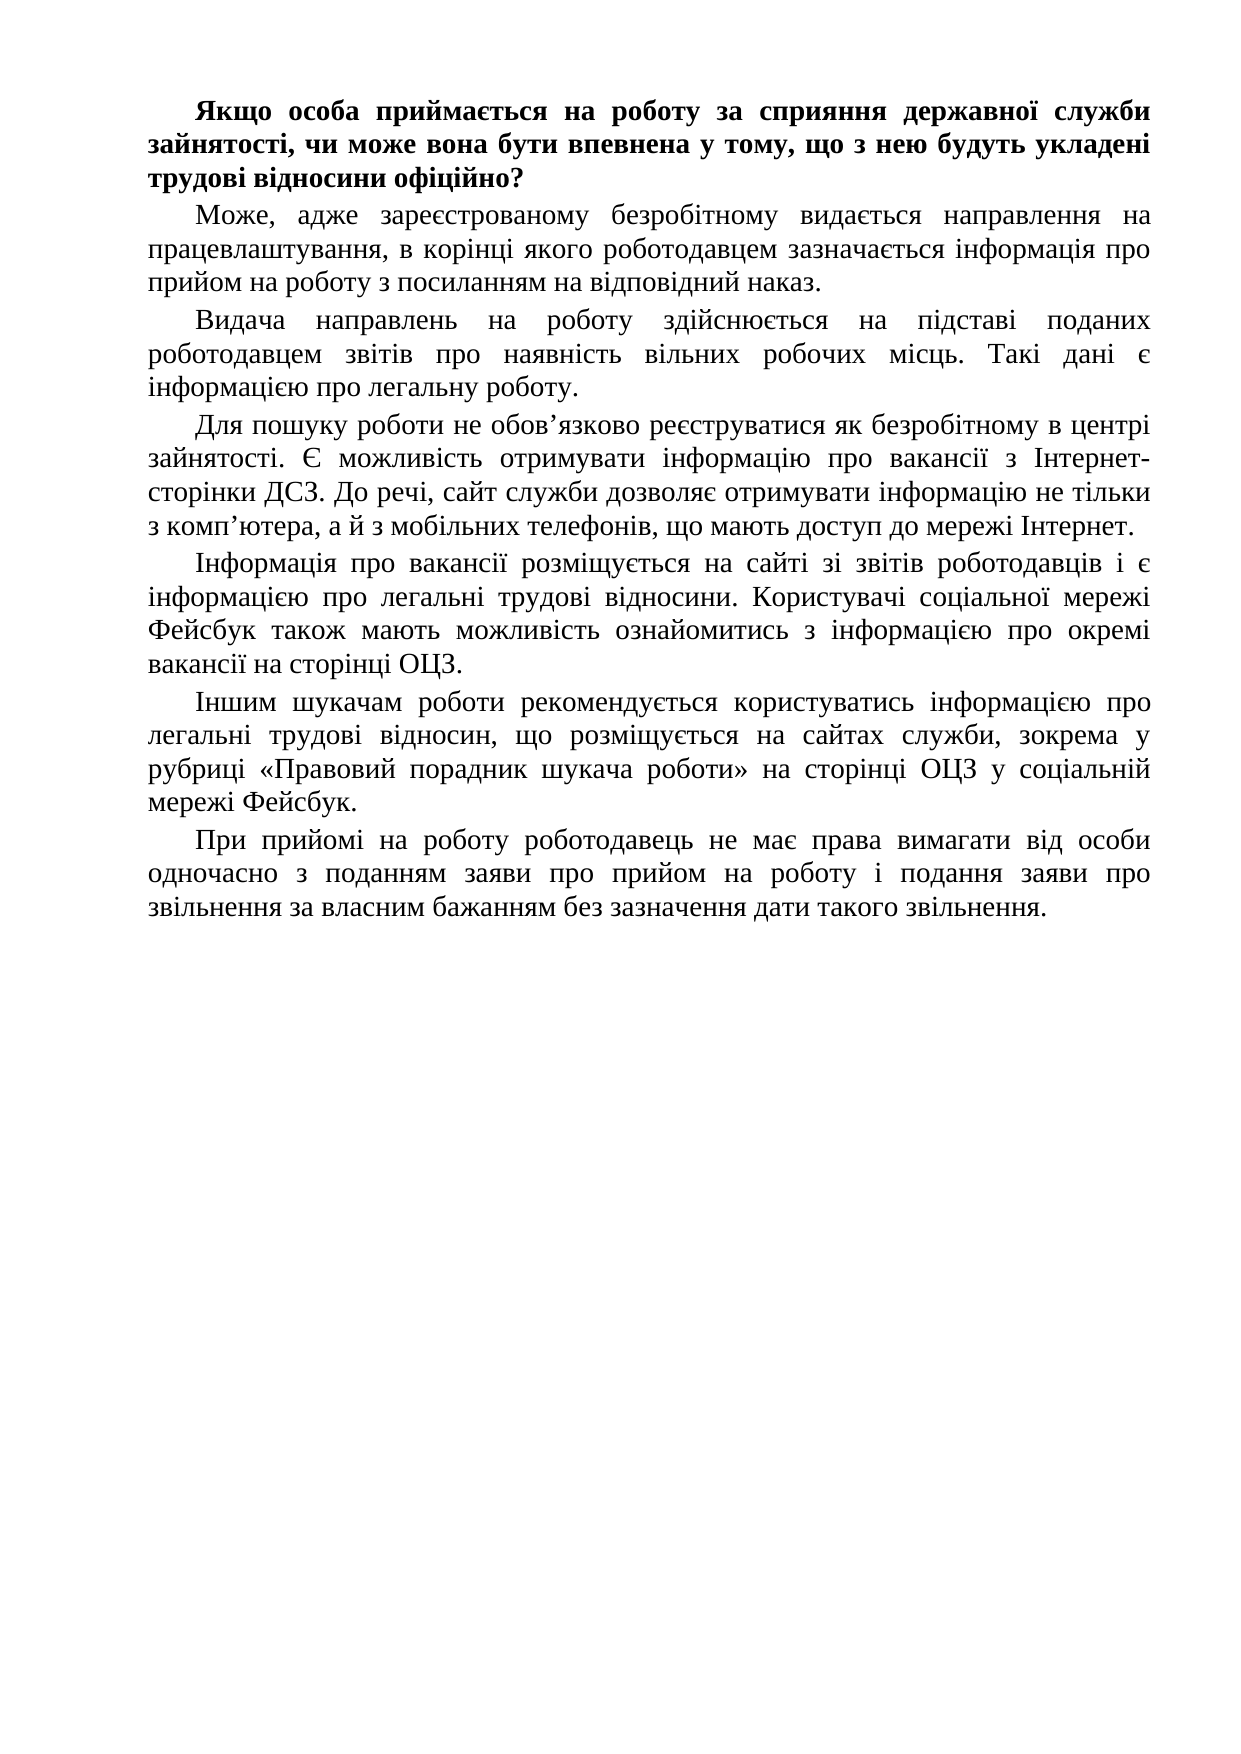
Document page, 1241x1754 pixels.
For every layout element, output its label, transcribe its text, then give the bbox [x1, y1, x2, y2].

text При прийомі на роботу роботодавець не має права вимагати від особи одночасно з поданням заяви про прийом на роботу і подання заяви про звільнення за власним бажанням без зазначення дати такого звільнення. [148, 822, 1152, 923]
text Для пошуку роботи не обов’язково реєструватися як безробітному в центрі зайнятості. Є можливість отримувати інформацію про вакансії з Інтернет-сторінки ДСЗ. До речі, сайт служби дозволяє отримувати інформацію не тільки з комп’ютера, а й з мобільних телефонів, що мають доступ до мережі Інтернет. [148, 407, 1152, 541]
text Якщо особа приймається на роботу за сприяння державної служби зайнятості, чи може вона бути впевнена у тому, що з нею будуть укладені трудові відносини офіційно? [148, 93, 1152, 193]
text Видача направлень на роботу здійснюється на підставі поданих роботодавцем звітів про наявність вільних робочих місць. Такі дані є інформацією про легальну роботу. [148, 302, 1152, 403]
text Інформація про вакансії розміщується на сайті зі звітів роботодавців і є інформацією про легальні трудові відносини. Користувачі соціальної мережі Фейсбук також мають можливість ознайомитись з інформацією про окремі вакансії на сторінці ОЦЗ. [148, 545, 1152, 679]
text Може, адже зареєстрованому безробітному видається направлення на працевлаштування, в корінці якого роботодавцем зазначається інформація про прийом на роботу з посиланням на відповідний наказ. [148, 197, 1152, 298]
text Іншим шукачам роботи рекомендується користуватись інформацією про легальні трудові відносин, що розміщується на сайтах служби, зокрема у рубриці «Правовий порадник шукача роботи» на сторінці ОЦЗ у соціальній мережі Фейсбук. [148, 684, 1152, 818]
